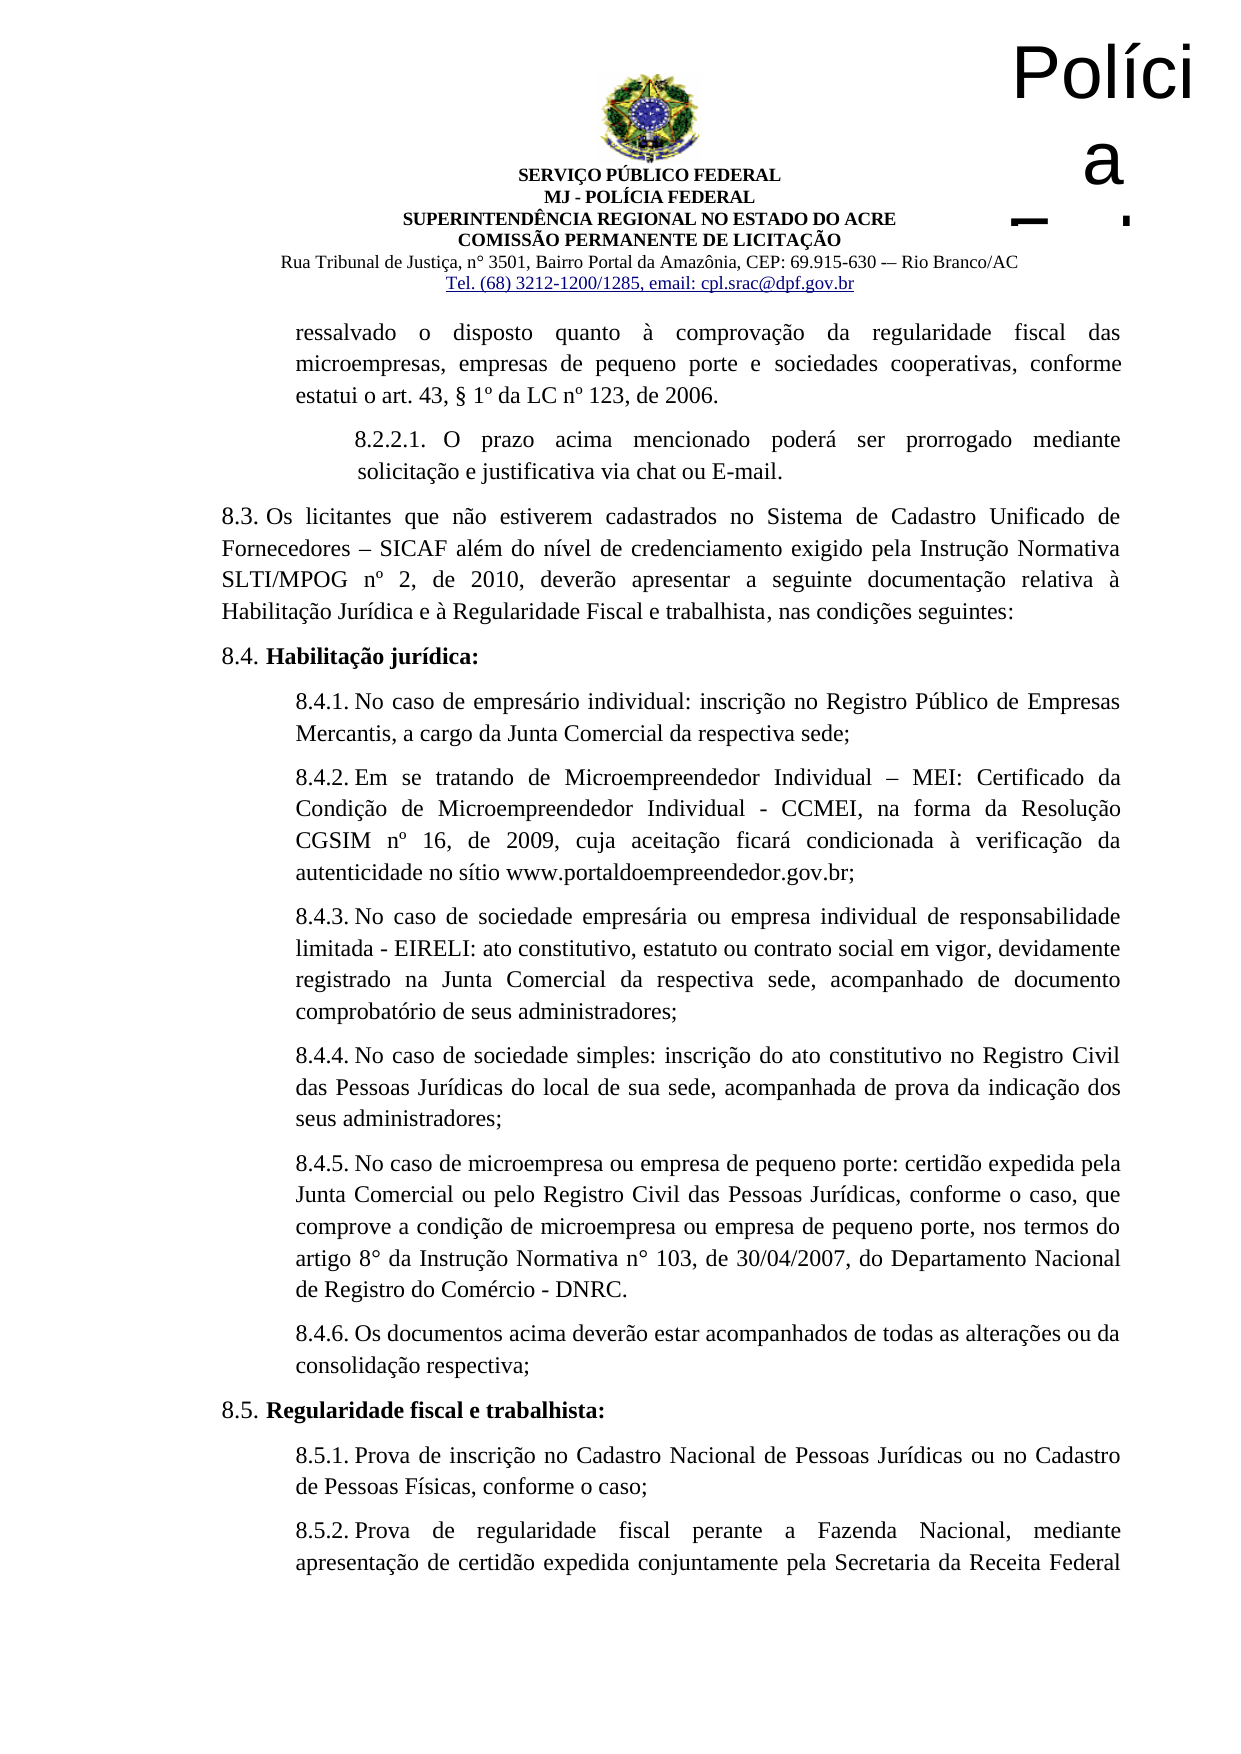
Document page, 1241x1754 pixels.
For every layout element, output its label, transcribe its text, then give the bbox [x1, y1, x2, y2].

list Em se tratando de Microempreendedor Individual – MEI: Certificado da Condição de Microempreendedor Individual - CCMEI, na forma da Resolução CGSIM nº 16, de 2009, cuja aceitação ficará condicionada à verificação da autenticidade no sítio www.portaldoempreendedor.gov.br; [295, 763, 1122, 885]
list No caso de sociedade empresária ou empresa individual de responsabilidade limitada - EIRELI: ato constitutivo, estatuto ou contrato social em vigor, devidamente registrado na Junta Comercial da respectiva sede, acompanhado de documento comprobatório de seus administradores; [295, 902, 1122, 1024]
list No caso de microempresa ou empresa de pequeno porte: certidão expedida pela Junta Comercial ou pelo Registro Civil das Pessoas Jurídicas, conforme o caso, que comprove a condição de microempresa ou empresa de pequeno porte, nos termos do artigo 8° da Instrução Normativa n° 103, de 30/04/2007, do Departamento Nacional de Registro do Comércio - DNRC. [295, 1148, 1122, 1303]
list Os documentos acima deverão estar acompanhados de todas as alterações ou da consolidação respectiva; [295, 1319, 1122, 1379]
list Os licitantes que não estiverem cadastrados no Sistema de Cadastro Unificado de Fornecedores – SICAF além do nível de credenciamento exigido pela Instrução Normativa SLTI/MPOG nº 2, de 2010, deverão apresentar a seguinte documentação relativa à Habilitação Jurídica e à Regularidade Fiscal e trabalhista, nas condições seguintes: [221, 501, 1122, 625]
list Prova de inscrição no Cadastro Nacional de Pessoas Jurídicas ou no Cadastro de Pessoas Físicas, conforme o caso; [295, 1441, 1122, 1500]
list No caso de empresário individual: inscrição no Registro Público de Empresas Mercantis, a cargo da Junta Comercial da respectiva sede; [295, 687, 1122, 746]
list Habilitação jurídica: [221, 641, 1122, 670]
list Regularidade fiscal e trabalhista: [221, 1395, 1122, 1424]
list O prazo acima mencionado poderá ser prorrogado mediante solicitação e justificativa via chat ou E-mail. [354, 425, 1122, 484]
list No caso de sociedade simples: inscrição do ato constitutivo no Registro Civil das Pessoas Jurídicas do local de sua sede, acompanhada de prova da indicação dos seus administradores; [295, 1041, 1122, 1132]
